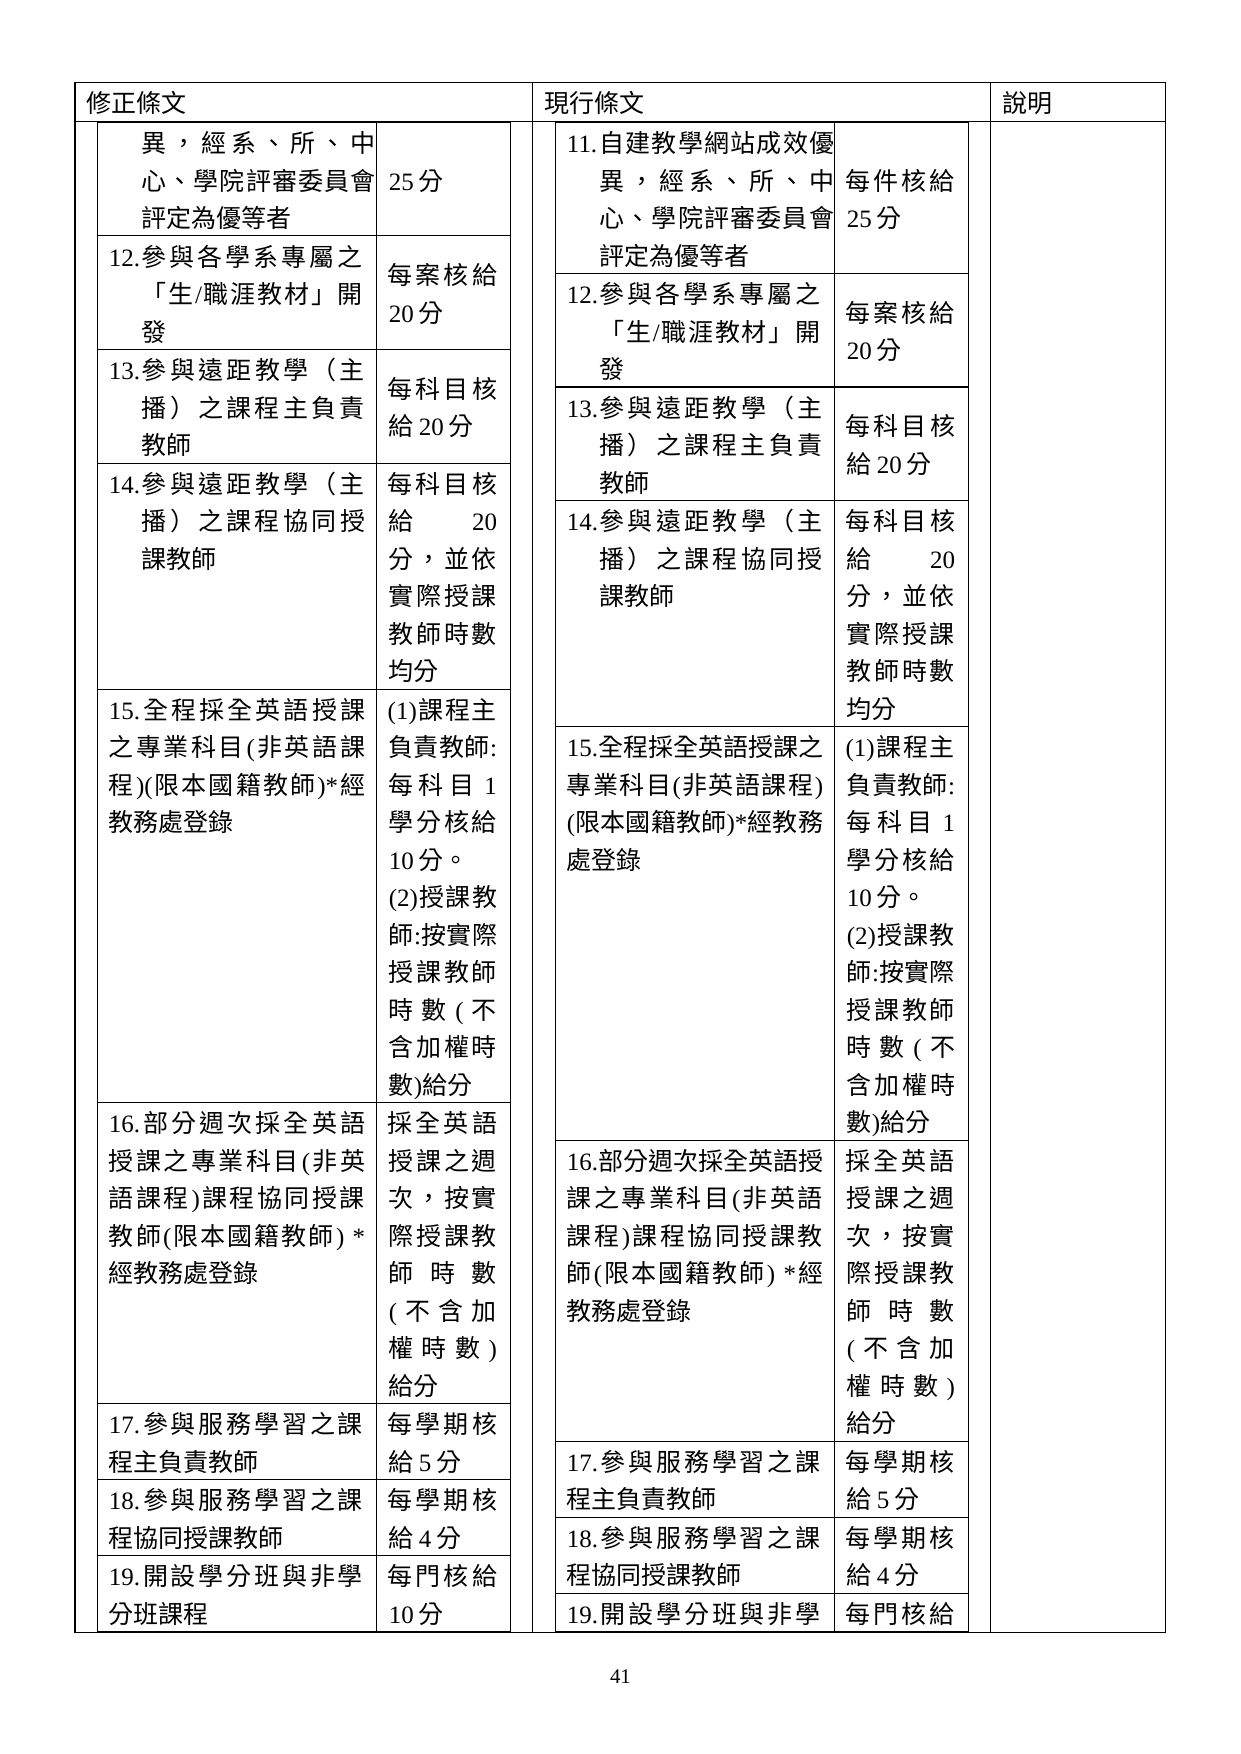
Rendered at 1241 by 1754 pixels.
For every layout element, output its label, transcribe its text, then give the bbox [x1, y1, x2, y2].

table_cell [835, 727, 968, 1140]
table_cell [556, 123, 834, 273]
table_cell [969, 122, 990, 1632]
table_cell [98, 236, 376, 349]
table_cell [835, 501, 968, 726]
table_cell [835, 1141, 968, 1441]
table_cell [98, 690, 376, 1102]
table_cell [377, 236, 510, 349]
table_cell [556, 1442, 834, 1517]
table_cell [377, 690, 510, 1102]
table_cell [377, 464, 510, 689]
table_cell [533, 122, 555, 1632]
table_header 現行條文 [533, 83, 990, 121]
table_cell [556, 274, 834, 386]
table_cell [991, 122, 1165, 1632]
table_cell [98, 1404, 376, 1479]
table_cell [835, 1518, 968, 1593]
table_cell [98, 464, 376, 689]
table_header 說明 [991, 83, 1165, 121]
table_cell [556, 1594, 834, 1631]
table_cell [76, 122, 97, 1632]
table_cell [377, 123, 510, 235]
table_cell [835, 1442, 968, 1517]
table_cell [377, 1480, 510, 1555]
table_header 修正條文 [76, 83, 532, 121]
table_cell [556, 727, 834, 1140]
table_cell [835, 1594, 968, 1631]
table_cell [377, 1556, 510, 1631]
table_cell [556, 1518, 834, 1593]
table_cell [98, 1103, 376, 1403]
table_cell [377, 1103, 510, 1403]
table_cell [556, 388, 834, 500]
table_cell [511, 122, 532, 1632]
table_cell [556, 1141, 834, 1441]
table_cell [835, 274, 968, 386]
table_cell [98, 1480, 376, 1555]
table_cell [98, 350, 376, 463]
table_cell [98, 123, 376, 235]
table_cell [835, 123, 968, 273]
table_cell [556, 501, 834, 726]
table_cell [377, 1404, 510, 1479]
table_cell [98, 1556, 376, 1631]
table_cell [377, 350, 510, 463]
table_cell [835, 388, 968, 500]
